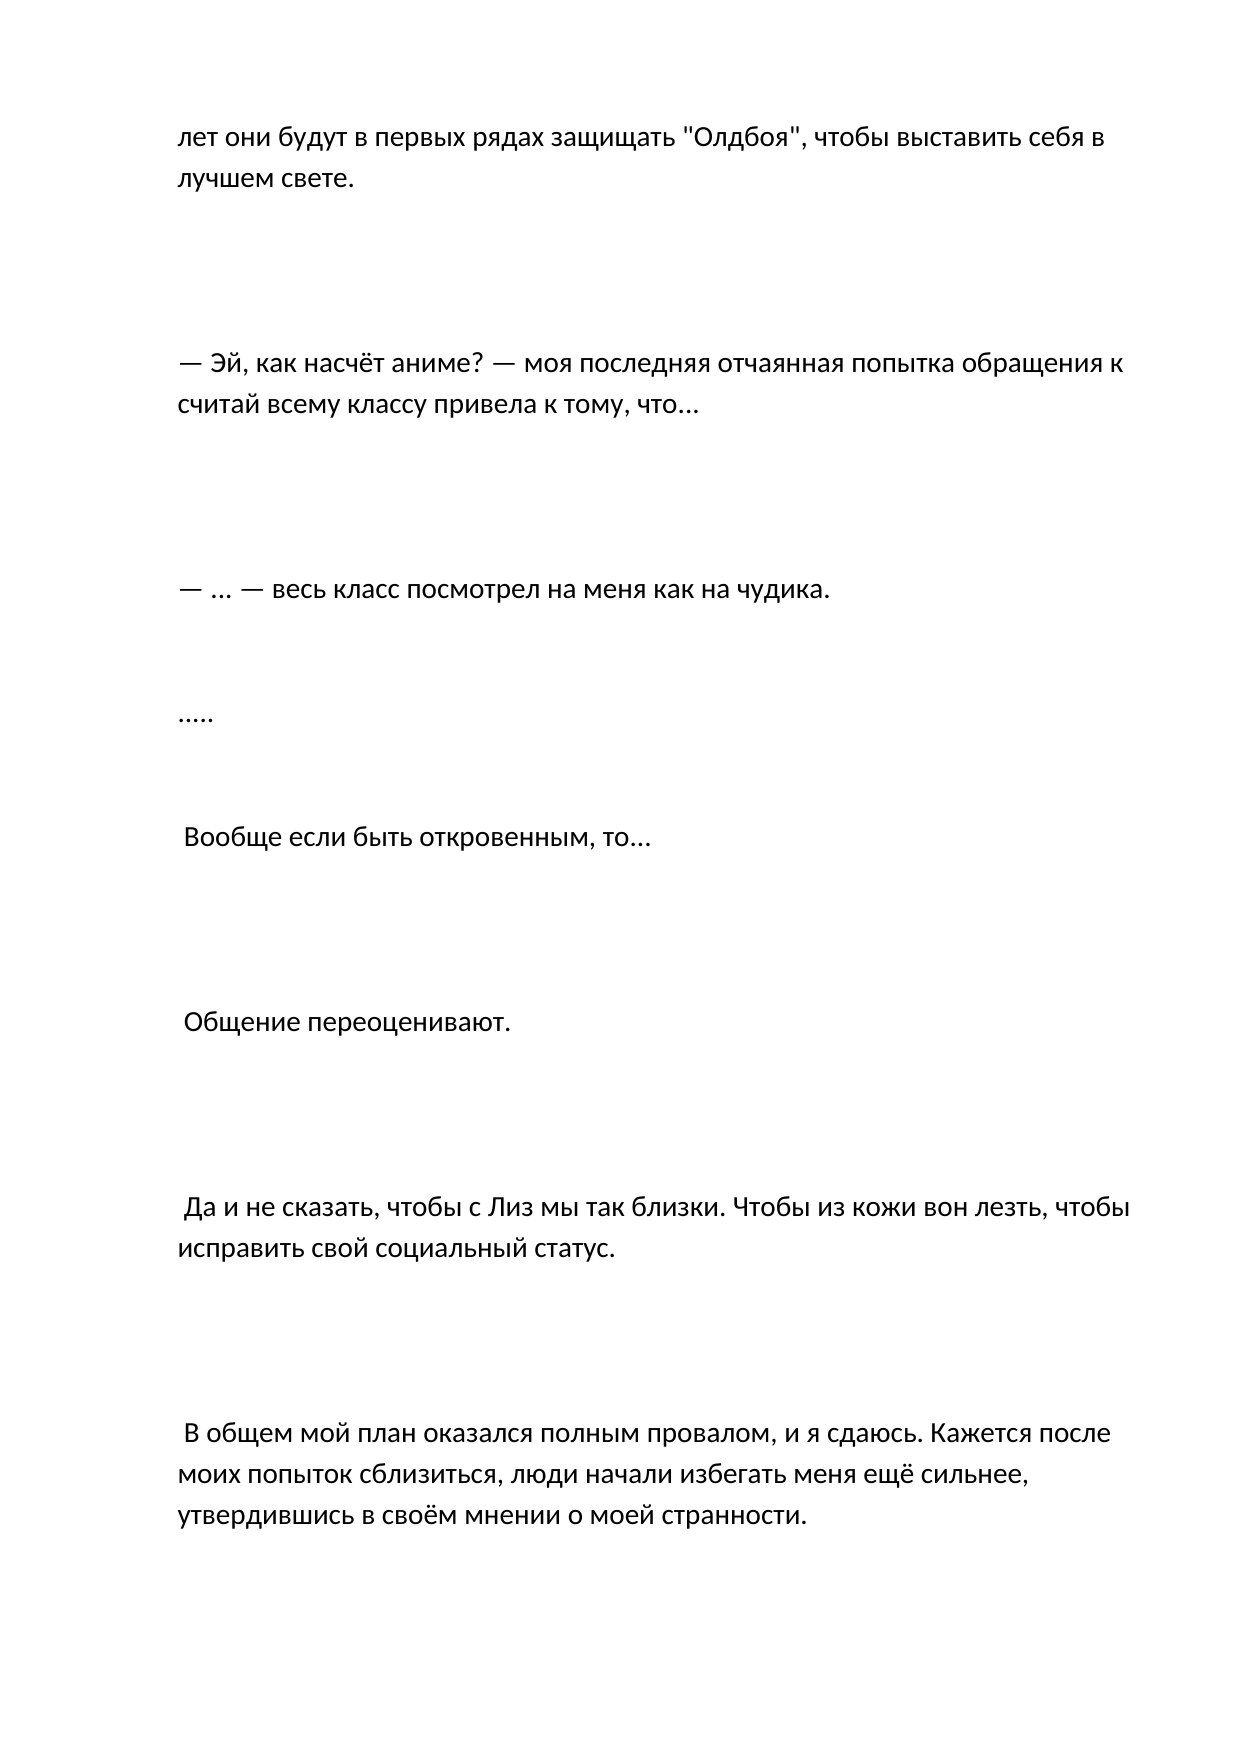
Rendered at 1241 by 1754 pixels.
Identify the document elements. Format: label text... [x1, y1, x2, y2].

text — Эй, как насчёт аниме? — моя последняя отчаянная попытка обращения к считай всему классу привела к тому, что... [177, 344, 1152, 421]
text Да и не сказать, чтобы с Лиз мы так близки. Чтобы из кожи вон лезть, чтобы исправить свой социальный статус. [177, 1188, 1152, 1265]
text В общем мой план оказался полным провалом, и я сдаюсь. Кажется после моих попыток сблизиться, люди начали избегать меня ещё сильнее, утвердившись в своём мнении о моей странности. [177, 1414, 1152, 1532]
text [177, 118, 1152, 195]
text ..... [177, 694, 1152, 730]
text Вообще если быть откровенным, то... [177, 818, 1152, 853]
text — ... — весь класс посмотрел на меня как на чудика. [177, 571, 1152, 606]
text Общение переоценивают. [177, 1003, 1152, 1039]
